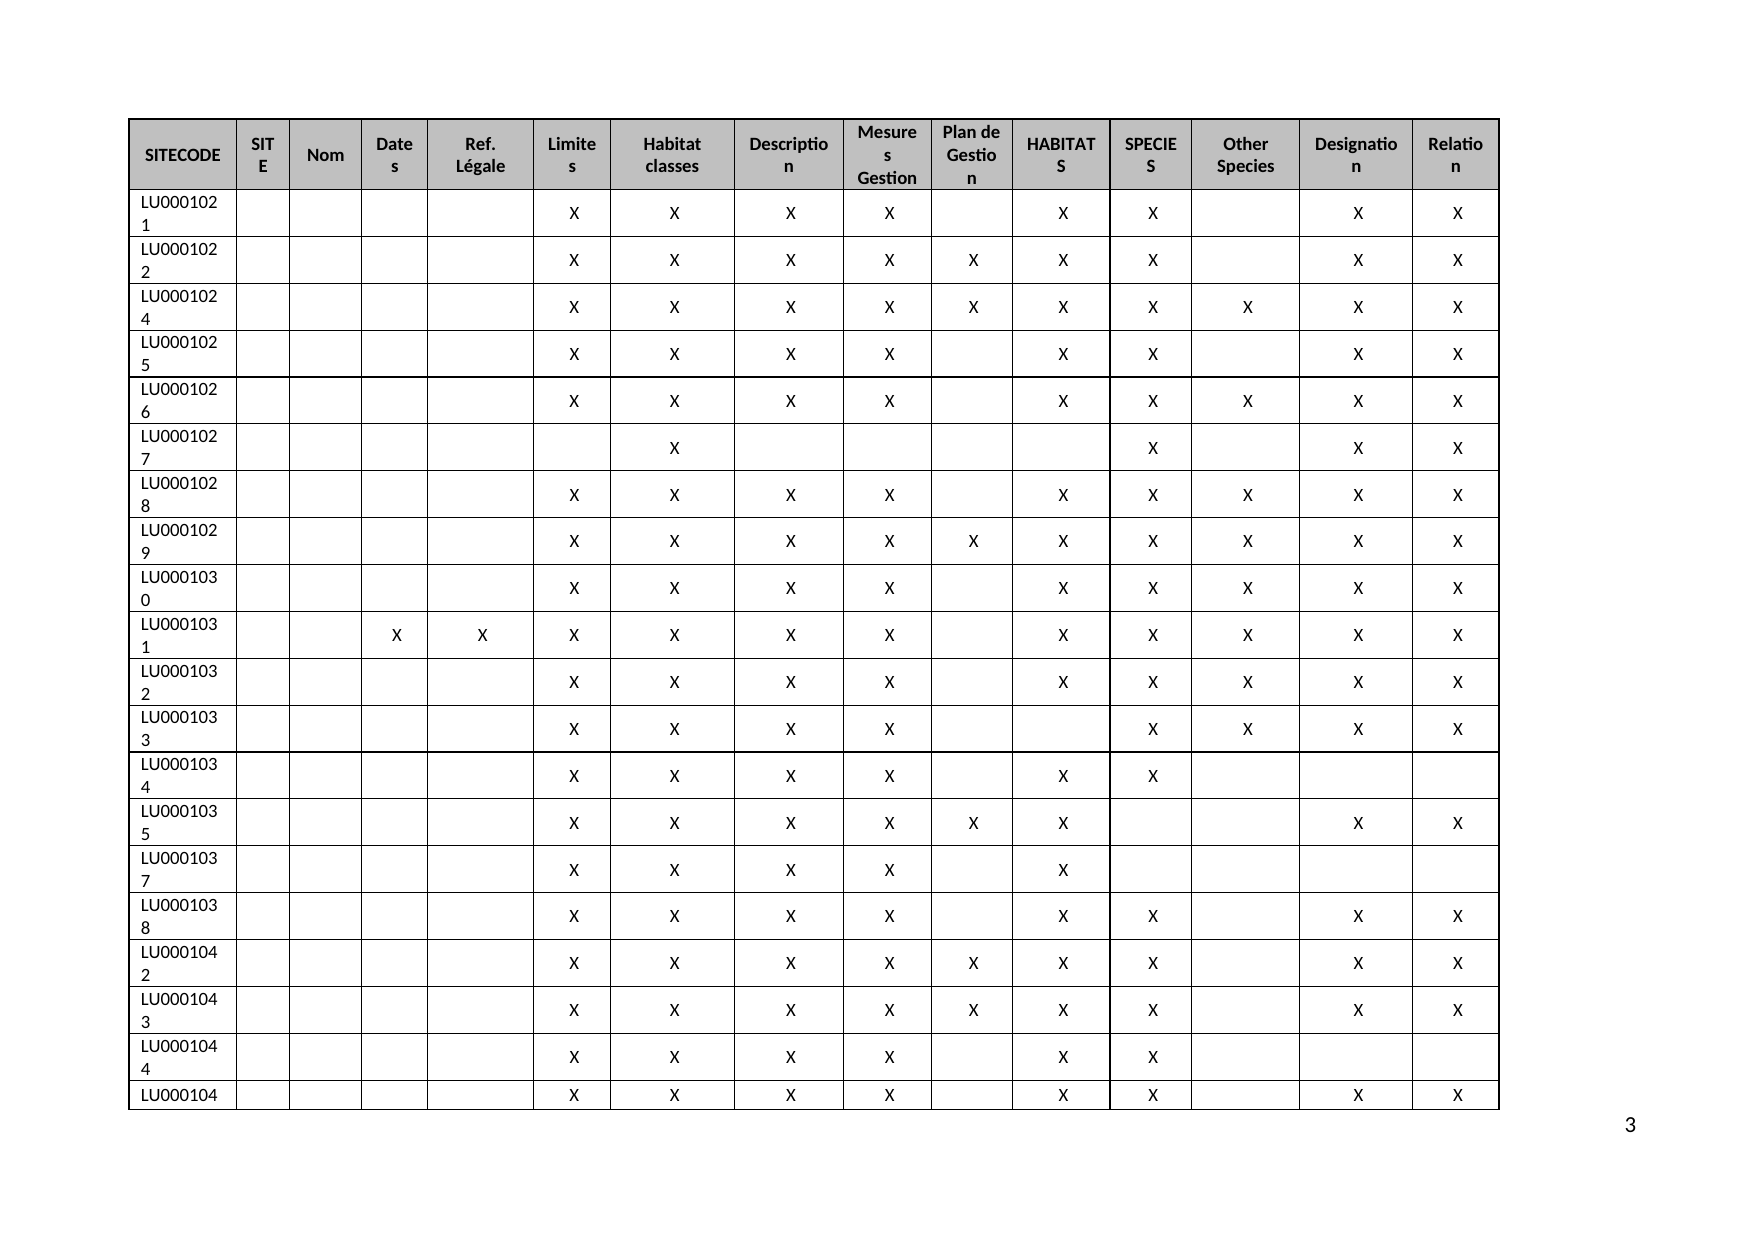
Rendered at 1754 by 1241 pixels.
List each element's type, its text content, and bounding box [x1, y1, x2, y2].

table_cell X [1300, 893, 1412, 939]
table_cell X [932, 284, 1012, 329]
table_cell X [844, 237, 931, 283]
table_cell [290, 565, 361, 611]
table_cell X [1300, 331, 1412, 376]
table_cell X [844, 706, 931, 751]
table_cell LU0001043 [130, 987, 236, 1033]
table_cell X [844, 1081, 931, 1109]
table_cell X [735, 987, 843, 1033]
table_cell X [611, 893, 734, 939]
table_cell X [844, 331, 931, 376]
table_cell [1413, 846, 1498, 892]
table_cell X [1111, 612, 1191, 658]
table_cell X [1300, 612, 1412, 658]
table_header Ref. Légale [428, 120, 533, 189]
table_cell X [1111, 331, 1191, 376]
table_cell [428, 331, 533, 376]
table_cell X [1192, 706, 1299, 751]
table_cell LU0001033 [130, 706, 236, 751]
table_cell [290, 190, 361, 236]
table_cell X [844, 190, 931, 236]
table_cell [290, 518, 361, 564]
table_cell X [611, 331, 734, 376]
table_header Description [735, 120, 843, 189]
table_cell [362, 237, 427, 283]
table_cell [237, 612, 289, 658]
table_cell X [611, 706, 734, 751]
table_cell X [1413, 659, 1498, 704]
table_cell LU0001028 [130, 471, 236, 517]
table_cell X [1111, 190, 1191, 236]
table_cell [290, 753, 361, 798]
table_cell [932, 1081, 1012, 1109]
table_cell [237, 331, 289, 376]
table_cell [290, 799, 361, 845]
table_cell [428, 565, 533, 611]
table_cell [1192, 846, 1299, 892]
table_cell X [611, 659, 734, 704]
table_cell X [844, 284, 931, 329]
table_cell [428, 237, 533, 283]
table_cell X [611, 565, 734, 611]
table_cell [1300, 846, 1412, 892]
table_header Other Species [1192, 120, 1299, 189]
table_cell X [1192, 378, 1299, 423]
table_cell [428, 987, 533, 1033]
table_cell X [1413, 190, 1498, 236]
table_header Plan de Gestion [932, 120, 1012, 189]
table_cell X [1111, 1034, 1191, 1079]
table_cell [1192, 237, 1299, 283]
table_cell [1192, 190, 1299, 236]
table_cell [362, 518, 427, 564]
table_cell LU0001037 [130, 846, 236, 892]
table_cell [362, 706, 427, 751]
table_cell [932, 706, 1012, 751]
table_cell [428, 424, 533, 470]
table_cell [237, 565, 289, 611]
table_cell [1192, 987, 1299, 1033]
table_cell X [611, 518, 734, 564]
table_cell X [844, 753, 931, 798]
table_header SPECIES [1111, 120, 1191, 189]
table_cell X [534, 940, 610, 986]
table_cell X [1413, 987, 1498, 1033]
table_cell X [1413, 471, 1498, 517]
table_cell [932, 659, 1012, 704]
table_cell LU0001034 [130, 753, 236, 798]
table_cell X [1013, 753, 1109, 798]
table_cell [428, 471, 533, 517]
table_cell X [534, 284, 610, 329]
table_cell [237, 378, 289, 423]
table_cell X [735, 331, 843, 376]
table_cell [237, 846, 289, 892]
table_cell X [1111, 706, 1191, 751]
table_cell X [611, 612, 734, 658]
table_cell X [1111, 424, 1191, 470]
table_cell LU0001044 [130, 1034, 236, 1079]
table_cell X [1013, 940, 1109, 986]
table_cell X [735, 190, 843, 236]
table_cell LU0001042 [130, 940, 236, 986]
table_cell X [735, 893, 843, 939]
table_cell X [932, 987, 1012, 1033]
table_cell X [1413, 940, 1498, 986]
table_cell [237, 471, 289, 517]
table_cell LU0001030 [130, 565, 236, 611]
table_cell X [534, 190, 610, 236]
table_cell [428, 1034, 533, 1079]
table_cell X [1413, 237, 1498, 283]
table_cell X [1300, 706, 1412, 751]
table_cell [932, 471, 1012, 517]
table_cell [362, 284, 427, 329]
table_cell X [1013, 237, 1109, 283]
table_cell [932, 753, 1012, 798]
table_cell [290, 424, 361, 470]
table_cell [237, 518, 289, 564]
table_cell [428, 284, 533, 329]
table_cell [1192, 940, 1299, 986]
table_cell X [844, 659, 931, 704]
table_cell X [1300, 424, 1412, 470]
table_cell X [844, 565, 931, 611]
table_cell X [611, 1034, 734, 1079]
table_cell LU0001025 [130, 331, 236, 376]
table_cell [428, 940, 533, 986]
table_cell X [844, 1034, 931, 1079]
table_cell X [1013, 378, 1109, 423]
table_cell X [1111, 753, 1191, 798]
table_cell X [844, 518, 931, 564]
table_cell [237, 659, 289, 704]
table_cell X [1013, 987, 1109, 1033]
table_cell X [611, 424, 734, 470]
table_cell X [1013, 190, 1109, 236]
table_cell X [1192, 565, 1299, 611]
table_cell [932, 612, 1012, 658]
table_cell X [1300, 378, 1412, 423]
table_cell X [1413, 378, 1498, 423]
table_cell X [1300, 1081, 1412, 1109]
table_cell X [1300, 799, 1412, 845]
table_cell [932, 424, 1012, 470]
table_cell [1192, 331, 1299, 376]
table_cell [428, 846, 533, 892]
table_cell X [534, 987, 610, 1033]
table_cell X [1013, 612, 1109, 658]
table_cell [290, 284, 361, 329]
table_cell X [611, 846, 734, 892]
table_cell X [1013, 331, 1109, 376]
table_cell [237, 940, 289, 986]
table_cell [290, 940, 361, 986]
table_cell [290, 1081, 361, 1109]
table_cell X [735, 237, 843, 283]
table_cell [932, 565, 1012, 611]
table_cell [362, 1081, 427, 1109]
table_cell X [534, 471, 610, 517]
table_cell X [1413, 612, 1498, 658]
table_cell [1192, 893, 1299, 939]
table_cell [237, 753, 289, 798]
table_cell [428, 893, 533, 939]
table_header Limites [534, 120, 610, 189]
table_cell X [1013, 471, 1109, 517]
table_cell [237, 1034, 289, 1079]
table_cell [237, 237, 289, 283]
table_cell X [1111, 1081, 1191, 1109]
table_cell X [1111, 987, 1191, 1033]
table_cell [237, 799, 289, 845]
table_cell X [611, 378, 734, 423]
table_cell X [611, 237, 734, 283]
table_cell [237, 987, 289, 1033]
table_cell X [932, 940, 1012, 986]
table_cell [1192, 1081, 1299, 1109]
table_cell X [844, 846, 931, 892]
table_cell X [611, 284, 734, 329]
table_cell X [534, 659, 610, 704]
table_cell [290, 659, 361, 704]
table_cell X [534, 331, 610, 376]
table_cell X [735, 1081, 843, 1109]
table_cell X [1413, 799, 1498, 845]
table_cell X [735, 378, 843, 423]
table_cell X [611, 471, 734, 517]
table_cell X [1111, 565, 1191, 611]
table_cell [1413, 753, 1498, 798]
table_cell [1192, 753, 1299, 798]
table_cell LU0001045 [130, 1081, 236, 1109]
table_header Designation [1300, 120, 1412, 189]
table_cell [237, 284, 289, 329]
table_cell X [1013, 893, 1109, 939]
table_cell LU0001035 [130, 799, 236, 845]
table_cell X [1300, 237, 1412, 283]
table_cell [932, 190, 1012, 236]
table_cell [844, 424, 931, 470]
table_cell [362, 331, 427, 376]
table_cell X [1111, 940, 1191, 986]
table_cell [1300, 753, 1412, 798]
table_cell [290, 846, 361, 892]
table_cell [290, 331, 361, 376]
table_cell [237, 424, 289, 470]
table_cell X [1300, 518, 1412, 564]
table_cell X [1013, 846, 1109, 892]
table_cell X [1013, 284, 1109, 329]
table_cell [1111, 799, 1191, 845]
table_header Nom [290, 120, 361, 189]
table_cell [362, 893, 427, 939]
table_cell [237, 893, 289, 939]
table_cell X [534, 753, 610, 798]
table_cell X [1111, 237, 1191, 283]
table_cell X [534, 1081, 610, 1109]
table_cell X [735, 940, 843, 986]
table_header SITECODE [130, 120, 236, 189]
table_cell [237, 706, 289, 751]
table_cell [237, 190, 289, 236]
table_cell X [735, 799, 843, 845]
table_cell X [1413, 565, 1498, 611]
table_cell [1192, 1034, 1299, 1079]
table_cell X [1013, 799, 1109, 845]
table_cell X [534, 799, 610, 845]
table_cell [1413, 1034, 1498, 1079]
table_cell LU0001024 [130, 284, 236, 329]
table_header Dates [362, 120, 427, 189]
table_cell [290, 471, 361, 517]
table_cell [932, 378, 1012, 423]
table_cell X [735, 659, 843, 704]
table_cell X [735, 565, 843, 611]
table_cell X [1013, 659, 1109, 704]
table_cell X [1192, 612, 1299, 658]
table_cell [428, 518, 533, 564]
table_cell X [932, 799, 1012, 845]
table_cell [1192, 799, 1299, 845]
table_cell X [534, 846, 610, 892]
table_cell X [534, 237, 610, 283]
table_cell X [1111, 284, 1191, 329]
table_cell [932, 1034, 1012, 1079]
table_cell X [844, 612, 931, 658]
table_cell X [844, 799, 931, 845]
table_cell [362, 378, 427, 423]
table_cell [932, 893, 1012, 939]
table_cell X [534, 378, 610, 423]
table_header HABITATS [1013, 120, 1109, 189]
table_cell X [1013, 518, 1109, 564]
table_cell X [611, 190, 734, 236]
table_cell [428, 659, 533, 704]
table_cell [362, 846, 427, 892]
table_cell LU0001029 [130, 518, 236, 564]
table_cell [362, 1034, 427, 1079]
table_cell X [1300, 471, 1412, 517]
table_cell X [1111, 893, 1191, 939]
table_cell X [844, 987, 931, 1033]
table_cell X [534, 565, 610, 611]
table_cell [428, 378, 533, 423]
table_cell LU0001021 [130, 190, 236, 236]
table_cell [428, 706, 533, 751]
table_cell X [1300, 987, 1412, 1033]
table_cell X [1300, 284, 1412, 329]
table_cell [362, 753, 427, 798]
table_cell [932, 331, 1012, 376]
table_header Relation [1413, 120, 1498, 189]
table_cell X [735, 846, 843, 892]
table_cell X [1413, 893, 1498, 939]
table_cell X [1013, 1034, 1109, 1079]
table_cell X [1300, 659, 1412, 704]
table_cell X [534, 893, 610, 939]
table_header Habitat classes [611, 120, 734, 189]
table_cell X [932, 518, 1012, 564]
table_cell [290, 893, 361, 939]
table_cell X [1192, 659, 1299, 704]
table_cell X [428, 612, 533, 658]
table_header Mesures Gestion [844, 120, 931, 189]
table_cell X [1413, 1081, 1498, 1109]
table_cell X [735, 706, 843, 751]
table_cell X [844, 378, 931, 423]
table_cell [1111, 846, 1191, 892]
table_cell X [1111, 659, 1191, 704]
table_cell X [611, 753, 734, 798]
table_cell LU0001038 [130, 893, 236, 939]
table_cell X [735, 471, 843, 517]
table_cell [362, 190, 427, 236]
table_cell X [611, 987, 734, 1033]
table_cell X [1111, 518, 1191, 564]
table_cell X [1300, 940, 1412, 986]
table_cell X [1111, 471, 1191, 517]
table_cell X [735, 753, 843, 798]
table_cell [428, 799, 533, 845]
table_cell [290, 706, 361, 751]
table_cell X [1413, 424, 1498, 470]
table_cell X [611, 940, 734, 986]
table_cell X [611, 1081, 734, 1109]
table_cell [932, 846, 1012, 892]
table_cell [1300, 1034, 1412, 1079]
table_cell X [611, 799, 734, 845]
table_cell [428, 190, 533, 236]
table_cell X [1192, 284, 1299, 329]
table_cell LU0001027 [130, 424, 236, 470]
table_cell X [1111, 378, 1191, 423]
table_header SITE [237, 120, 289, 189]
table_cell X [1192, 471, 1299, 517]
table_cell X [844, 471, 931, 517]
table_cell X [534, 518, 610, 564]
table_cell [1013, 706, 1109, 751]
table_cell [1013, 424, 1109, 470]
table_cell [362, 471, 427, 517]
table_cell [290, 612, 361, 658]
table_cell X [1300, 190, 1412, 236]
table_cell X [1192, 518, 1299, 564]
table_cell X [844, 893, 931, 939]
table_cell X [932, 237, 1012, 283]
table_cell [362, 659, 427, 704]
table_cell [362, 565, 427, 611]
table_cell X [1413, 518, 1498, 564]
table_cell [290, 1034, 361, 1079]
table_cell X [1413, 706, 1498, 751]
table_cell [362, 987, 427, 1033]
table_cell [290, 237, 361, 283]
table_cell X [534, 706, 610, 751]
table_cell [362, 799, 427, 845]
table_cell X [844, 940, 931, 986]
table_cell X [735, 612, 843, 658]
table_cell [534, 424, 610, 470]
table_cell X [362, 612, 427, 658]
table_cell [290, 987, 361, 1033]
table_cell X [735, 1034, 843, 1079]
table_cell [237, 1081, 289, 1109]
table_cell X [534, 612, 610, 658]
table_cell X [1413, 284, 1498, 329]
table_cell [428, 1081, 533, 1109]
table_cell [735, 424, 843, 470]
table_cell X [1300, 565, 1412, 611]
table_cell X [1413, 331, 1498, 376]
table_cell [362, 424, 427, 470]
table_cell X [534, 1034, 610, 1079]
table_cell LU0001031 [130, 612, 236, 658]
table_cell LU0001026 [130, 378, 236, 423]
table_cell [290, 378, 361, 423]
table_cell LU0001032 [130, 659, 236, 704]
table_cell X [1013, 565, 1109, 611]
table_cell LU0001022 [130, 237, 236, 283]
table_cell X [1013, 1081, 1109, 1109]
table_cell [428, 753, 533, 798]
table_cell [1192, 424, 1299, 470]
table_cell [362, 940, 427, 986]
table_cell X [735, 518, 843, 564]
table_cell X [735, 284, 843, 329]
